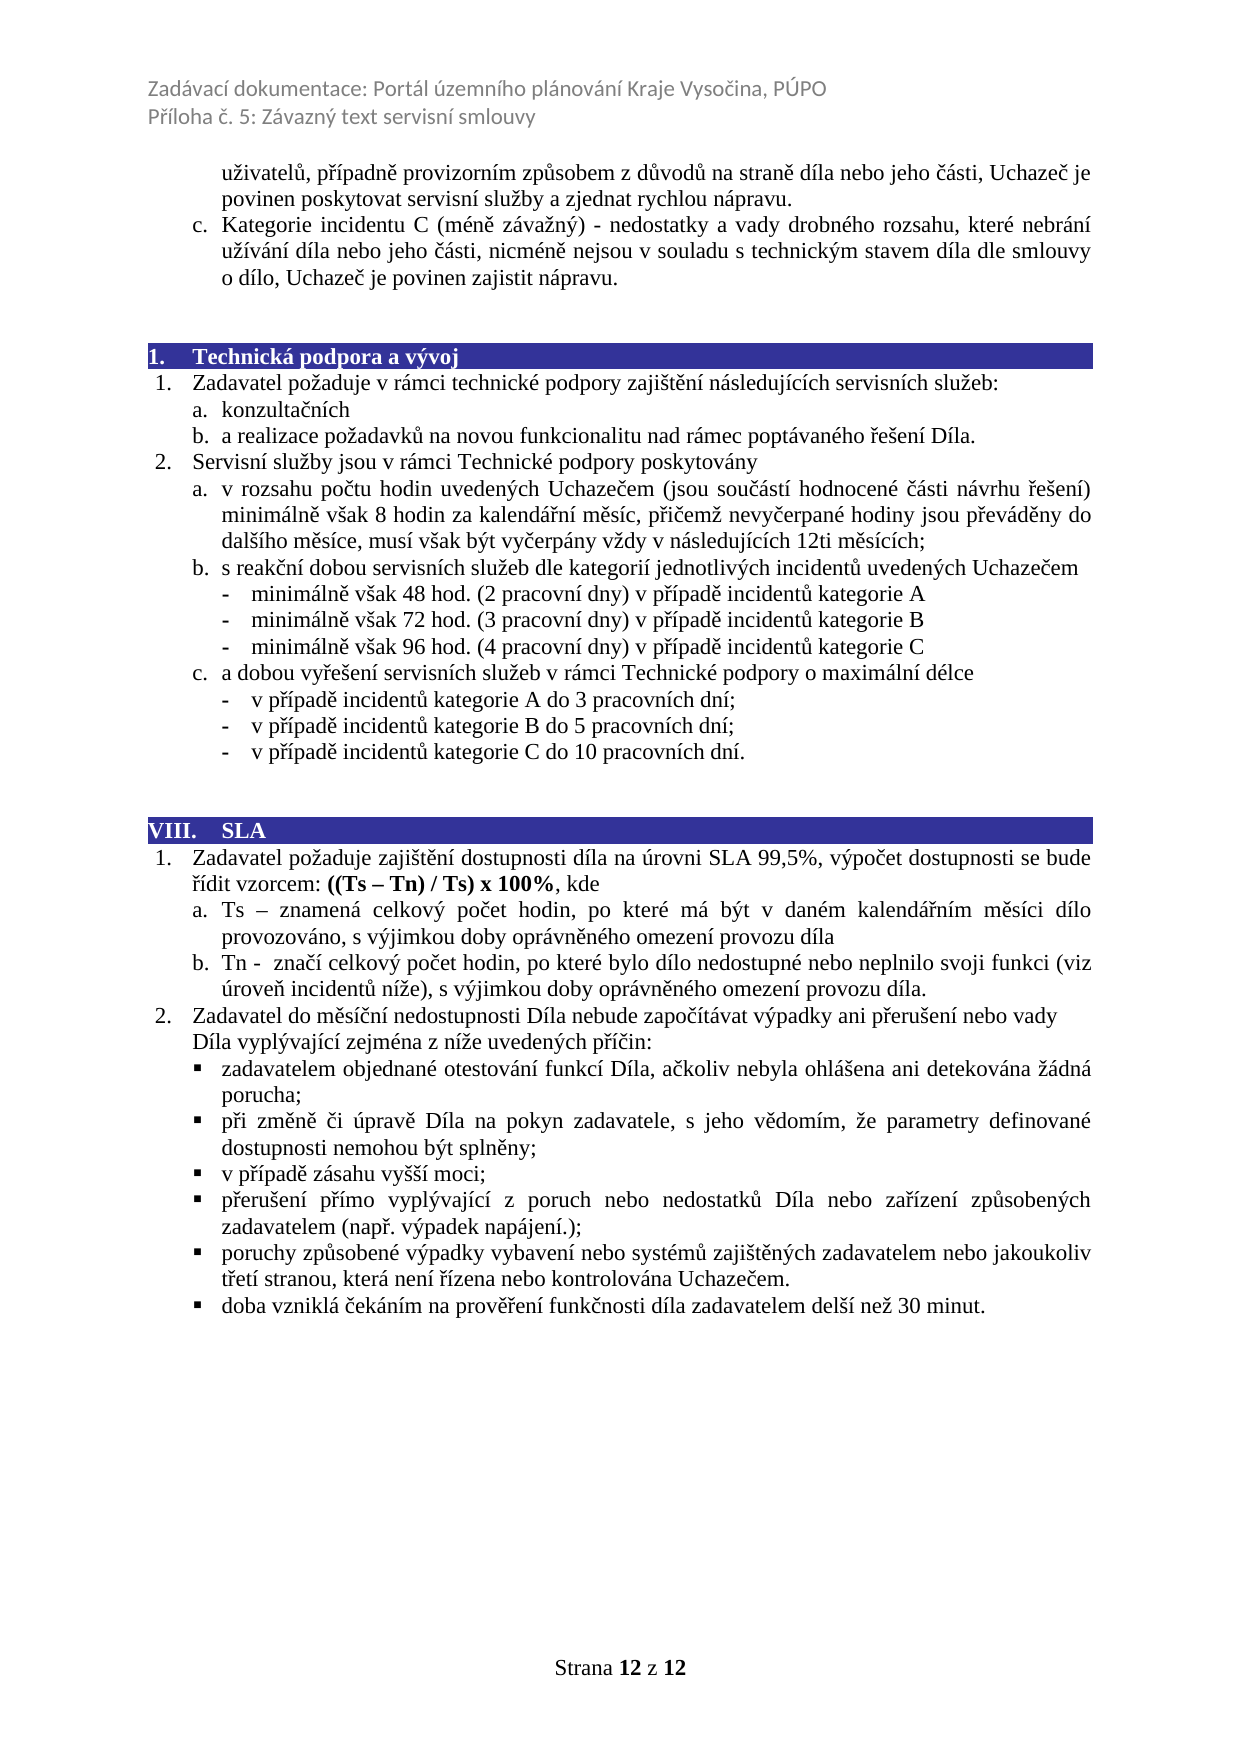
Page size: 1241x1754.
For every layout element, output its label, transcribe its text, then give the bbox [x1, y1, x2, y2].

list doba vzniklá čekáním na prověření funkčnosti díla zadavatelem delší než 30 minut. [192, 1292, 1093, 1318]
list Zadavatel požaduje zajištění dostupnosti díla na úrovni SLA 99,5%, výpočet dostupnosti se bude řídit vzorcem: ((Ts – Tn) / Ts) x 100%, kde [154, 844, 1093, 896]
list minimálně však 48 hod. (2 pracovní dny) v případě incidentů kategorie A [222, 580, 1093, 607]
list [192, 158, 1093, 211]
list v případě incidentů kategorie C do 10 pracovních dní. [221, 738, 1093, 765]
list poruchy způsobené výpadky vybavení nebo systémů zajištěných zadavatelem nebo jakoukoliv třetí stranou, která není řízena nebo kontrolována Uchazečem. [192, 1239, 1093, 1292]
list Tn - značí celkový počet hodin, po které bylo dílo nedostupné nebo neplnilo svoji funkci (viz úroveň incidentů níže), s výjimkou doby oprávněného omezení provozu díla. [192, 949, 1093, 1002]
list konzultačních [192, 396, 1093, 422]
list s reakční dobou servisních služeb dle kategorií jednotlivých incidentů uvedených Uchazečem [192, 554, 1093, 580]
list Servisní služby jsou v rámci Technické podpory poskytovány [154, 448, 1093, 475]
list a dobou vyřešení servisních služeb v rámci Technické podpory o maximální délce [192, 659, 1093, 686]
list Ts – znamená celkový počet hodin, po které má být v daném kalendářním měsíci dílo provozováno, s výjimkou doby oprávněného omezení provozu díla [192, 896, 1093, 949]
list v případě incidentů kategorie B do 5 pracovních dní; [221, 712, 1093, 738]
list při změně či úpravě Díla na pokyn zadavatele, s jeho vědomím, že parametry definované dostupnosti nemohou být splněny; [192, 1107, 1093, 1160]
list Kategorie incidentu C (méně závažný) - nedostatky a vady drobného rozsahu, které nebrání užívání díla nebo jeho části, nicméně nejsou v souladu s technickým stavem díla dle smlouvy o dílo, Uchazeč je povinen zajistit nápravu. [192, 211, 1093, 290]
list minimálně však 96 hod. (4 pracovní dny) v případě incidentů kategorie C [222, 633, 1093, 659]
list SLA [148, 817, 1093, 844]
list Zadavatel do měsíční nedostupnosti Díla nebude započítávat výpadky ani přerušení nebo vady Díla vyplývající zejména z níže uvedených příčin: [154, 1002, 1093, 1054]
list v případě zásahu vyšší moci; [192, 1160, 1093, 1186]
list přerušení přímo vyplývající z poruch nebo nedostatků Díla nebo zařízení způsobených zadavatelem (např. výpadek napájení.); [192, 1186, 1093, 1239]
list v případě incidentů kategorie A do 3 pracovních dní; [221, 686, 1093, 712]
list zadavatelem objednané otestování funkcí Díla, ačkoliv nebyla ohlášena ani detekována žádná porucha; [192, 1054, 1093, 1107]
list minimálně však 72 hod. (3 pracovní dny) v případě incidentů kategorie B [222, 607, 1093, 633]
list Zadavatel požaduje v rámci technické podpory zajištění následujících servisních služeb: [154, 369, 1093, 396]
list a realizace požadavků na novou funkcionalitu nad rámec poptávaného řešení Díla. [192, 422, 1093, 448]
list Technická podpora a vývoj [148, 343, 1093, 369]
list v rozsahu počtu hodin uvedených Uchazečem (jsou součástí hodnocené části návrhu řešení) minimálně však 8 hodin za kalendářní měsíc, přičemž nevyčerpané hodiny jsou převáděny do dalšího měsíce, musí však být vyčerpány vždy v následujících 12ti měsících; [192, 475, 1093, 554]
